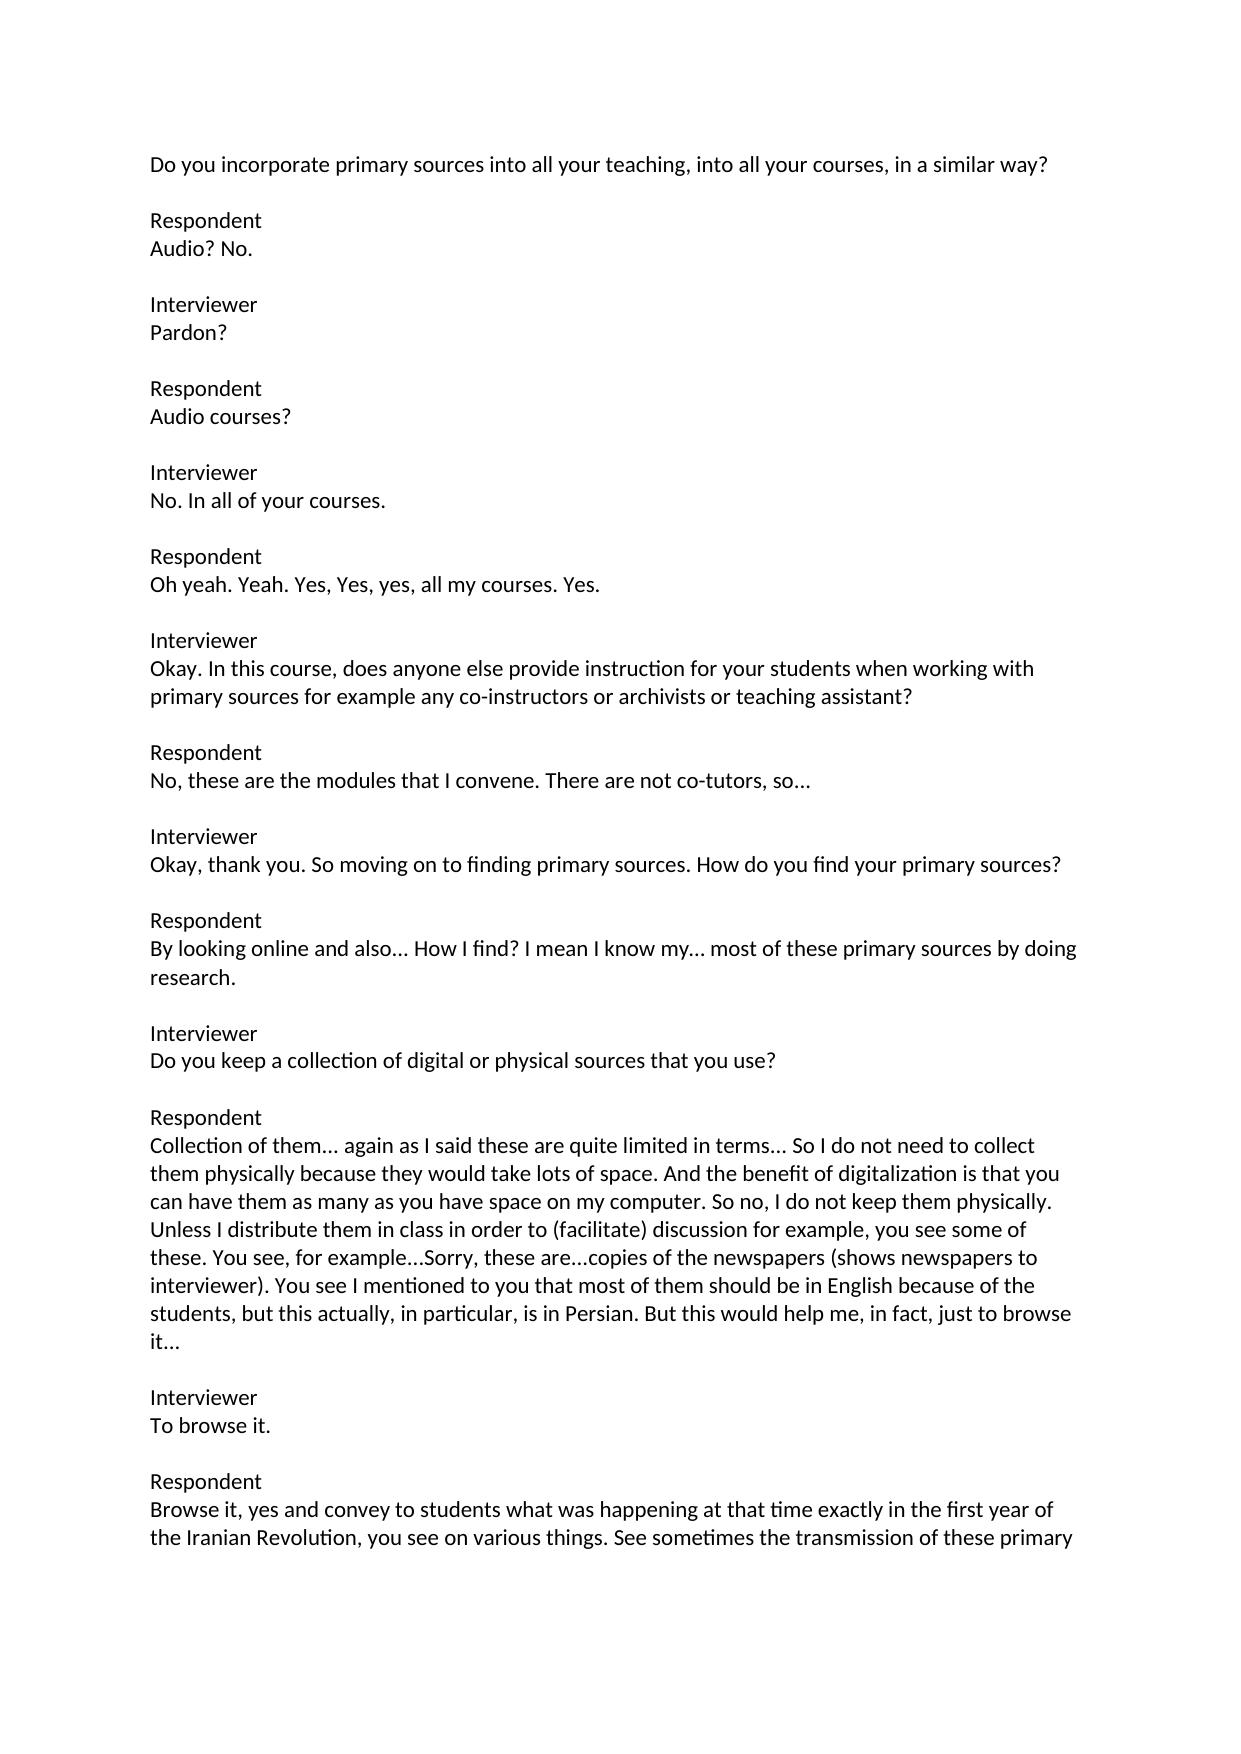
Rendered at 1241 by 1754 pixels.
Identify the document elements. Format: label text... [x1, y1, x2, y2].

text Interviewer [150, 822, 1090, 851]
text Respondent [150, 1103, 1090, 1131]
text Interviewer [150, 1019, 1090, 1047]
text Audio courses? [150, 402, 1090, 430]
text Interviewer [150, 626, 1090, 654]
text Respondent [150, 374, 1090, 402]
text Respondent [150, 1467, 1090, 1495]
text Audio? No. [150, 234, 1090, 262]
text To browse it. [150, 1411, 1090, 1439]
text Interviewer [150, 1383, 1090, 1411]
text Oh yeah. Yeah. Yes, Yes, yes, all my courses. Yes. [150, 570, 1090, 598]
text Respondent [150, 907, 1090, 934]
text Collection of them... again as I said these are quite limited in terms... So I do not need to collect them physically because they would take lots of space. And the benefit of digitalization is that you can have them as many as you have space on my computer. So no, I do not keep them physically. Unless I distribute them in class in order to (facilitate) discussion for example, you see some of these. You see, for example...Sorry, these are...copies of the newspapers (shows newspapers to interviewer). You see I mentioned to you that most of them should be in English because of the students, but this actually, in particular, is in Persian. But this would help me, in fact, just to browse it... [150, 1131, 1090, 1355]
text No, these are the modules that I convene. There are not co-tutors, so... [150, 766, 1090, 794]
text Okay, thank you. So moving on to finding primary sources. How do you find your primary sources? [150, 851, 1090, 878]
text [150, 1495, 1090, 1551]
text Do you keep a collection of digital or physical sources that you use? [150, 1047, 1090, 1075]
text No. In all of your courses. [150, 486, 1090, 514]
text Interviewer [150, 290, 1090, 318]
text By looking online and also... How I find? I mean I know my… most of these primary sources by doing research. [150, 934, 1090, 991]
text Respondent [150, 206, 1090, 234]
text Pardon? [150, 318, 1090, 346]
text Interviewer [150, 458, 1090, 486]
text Okay. In this course, does anyone else provide instruction for your students when working with primary sources for example any co-instructors or archivists or teaching assistant? [150, 654, 1090, 710]
text Do you incorporate primary sources into all your teaching, into all your courses, in a similar way? [150, 150, 1090, 178]
text Respondent [150, 738, 1090, 766]
text Respondent [150, 542, 1090, 570]
